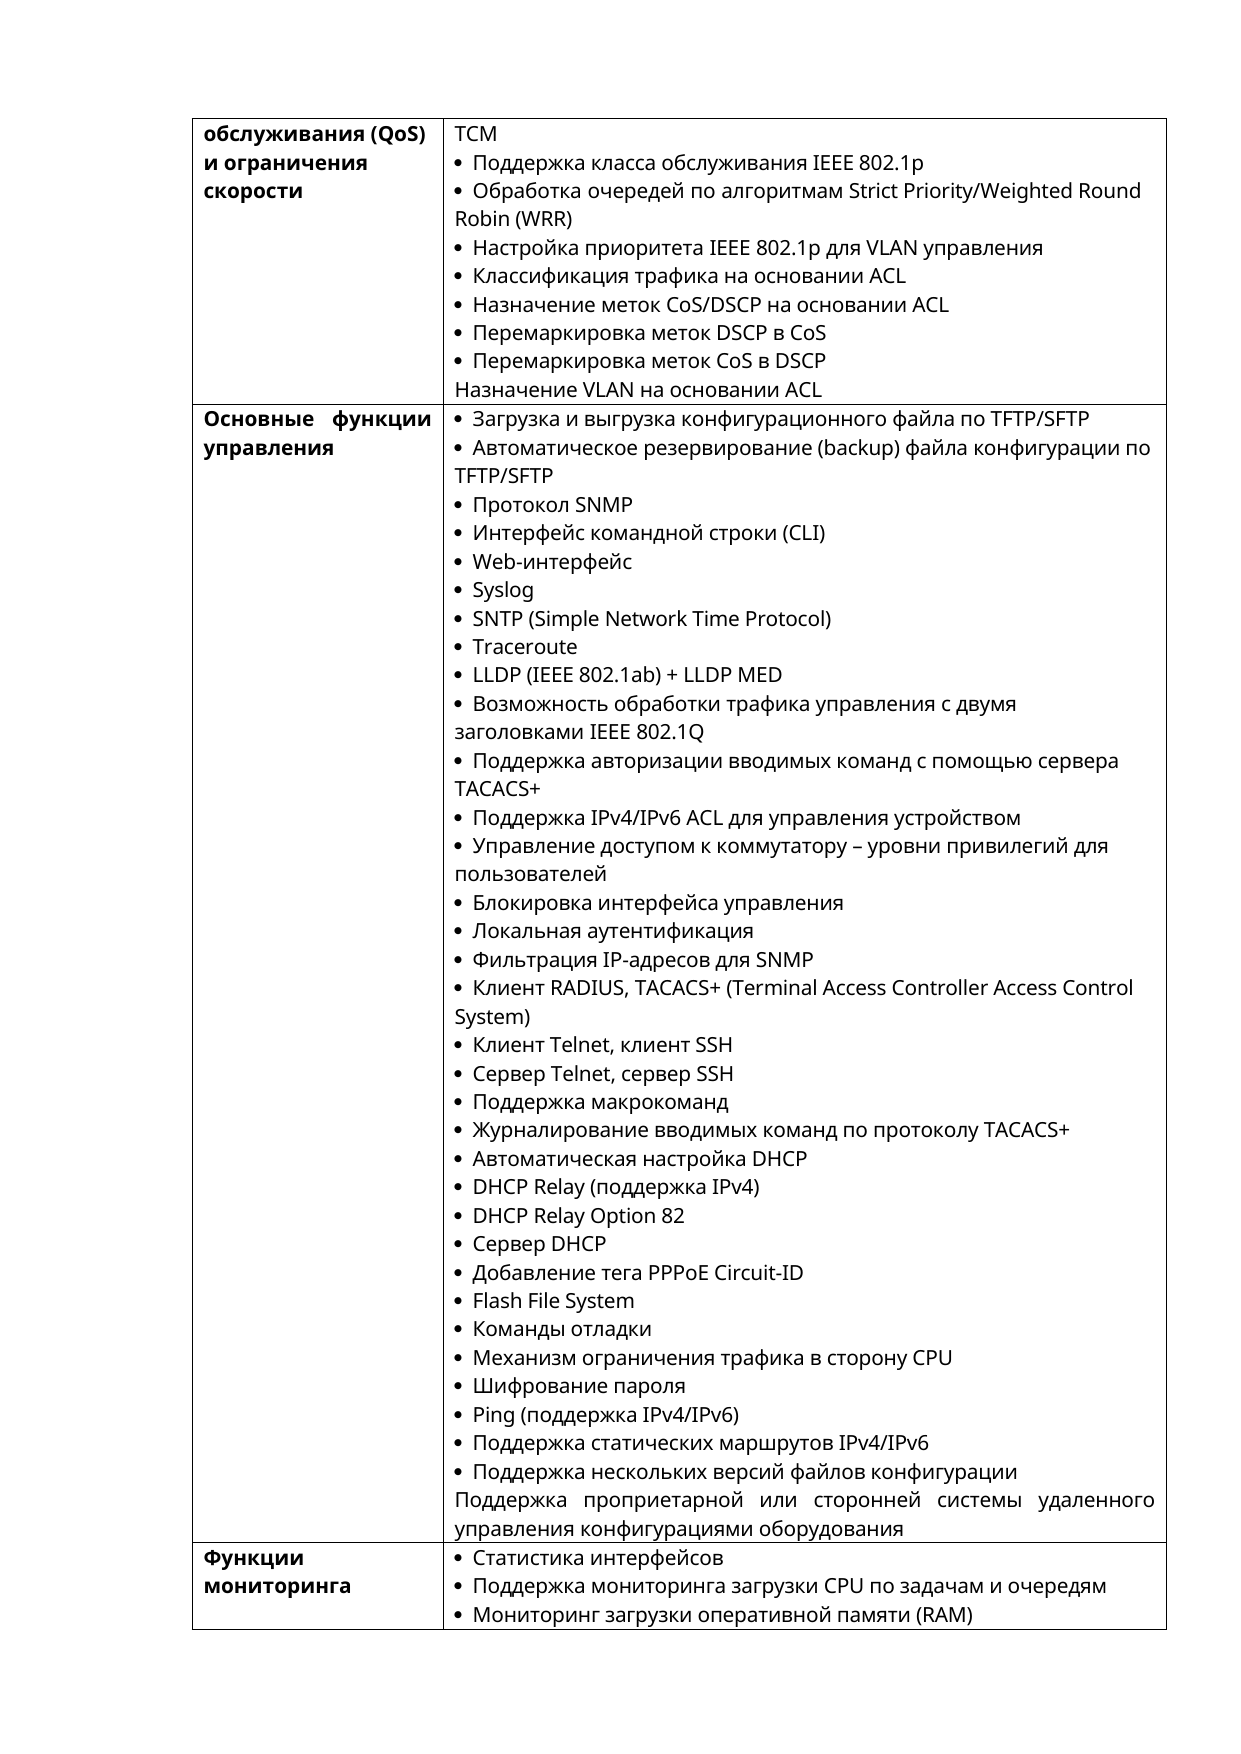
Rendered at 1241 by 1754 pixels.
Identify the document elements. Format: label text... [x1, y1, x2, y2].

table_cell Основные функции управления [193, 405, 443, 1542]
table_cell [444, 1543, 1166, 1628]
table_cell Загрузка и выгрузка конфигурационного файла по TFTP/SFTP Автоматическое резервирование (backup) файла конфигурации по TFTP/SFTP Протокол SNMP Интерфейс командной строки (CLI) Web-интерфейс Syslog SNTP (Simple Network Time Protocol) Traceroute LLDP (IEEE 802.1ab) + LLDP MED Возможность обработки трафика управления с двумя заголовками IEEE 802.1Q Поддержка авторизации вводимых команд с помощью сервера TACACS+ Поддержка IPv4/IPv6 ACL для управления устройством Управление доступом к коммутатору – уровни привилегий для пользователей Блокировка интерфейса управления Локальная аутентификация Фильтрация IP-адресов для SNMP Клиент RADIUS, TACACS+ (Terminal Access Controller Access Control System) Клиент Telnet, клиент SSH Сервер Telnet, сервер SSH Поддержка макрокоманд Журналирование вводимых команд по протоколу TACACS+ Автоматическая настройка DHCP DHCP Relay (поддержка IРv4) DHCP Relay Option 82 Сервер DHCP Добавление тега PPPoE Circuit-ID Flash File System Команды отладки Механизм ограничения трафика в сторону CPU Шифрование пароля Ping (поддержка IPv4/IPv6) Поддержка статических маршрутов IPv4/IPv6 Поддержка нескольких версий файлов конфигурации Поддержка проприетарной или сторонней системы удаленного управления конфигурациями оборудования [444, 405, 1166, 1542]
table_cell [444, 119, 1166, 403]
table_cell Функции мониторинга [193, 1543, 443, 1628]
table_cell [193, 119, 443, 403]
